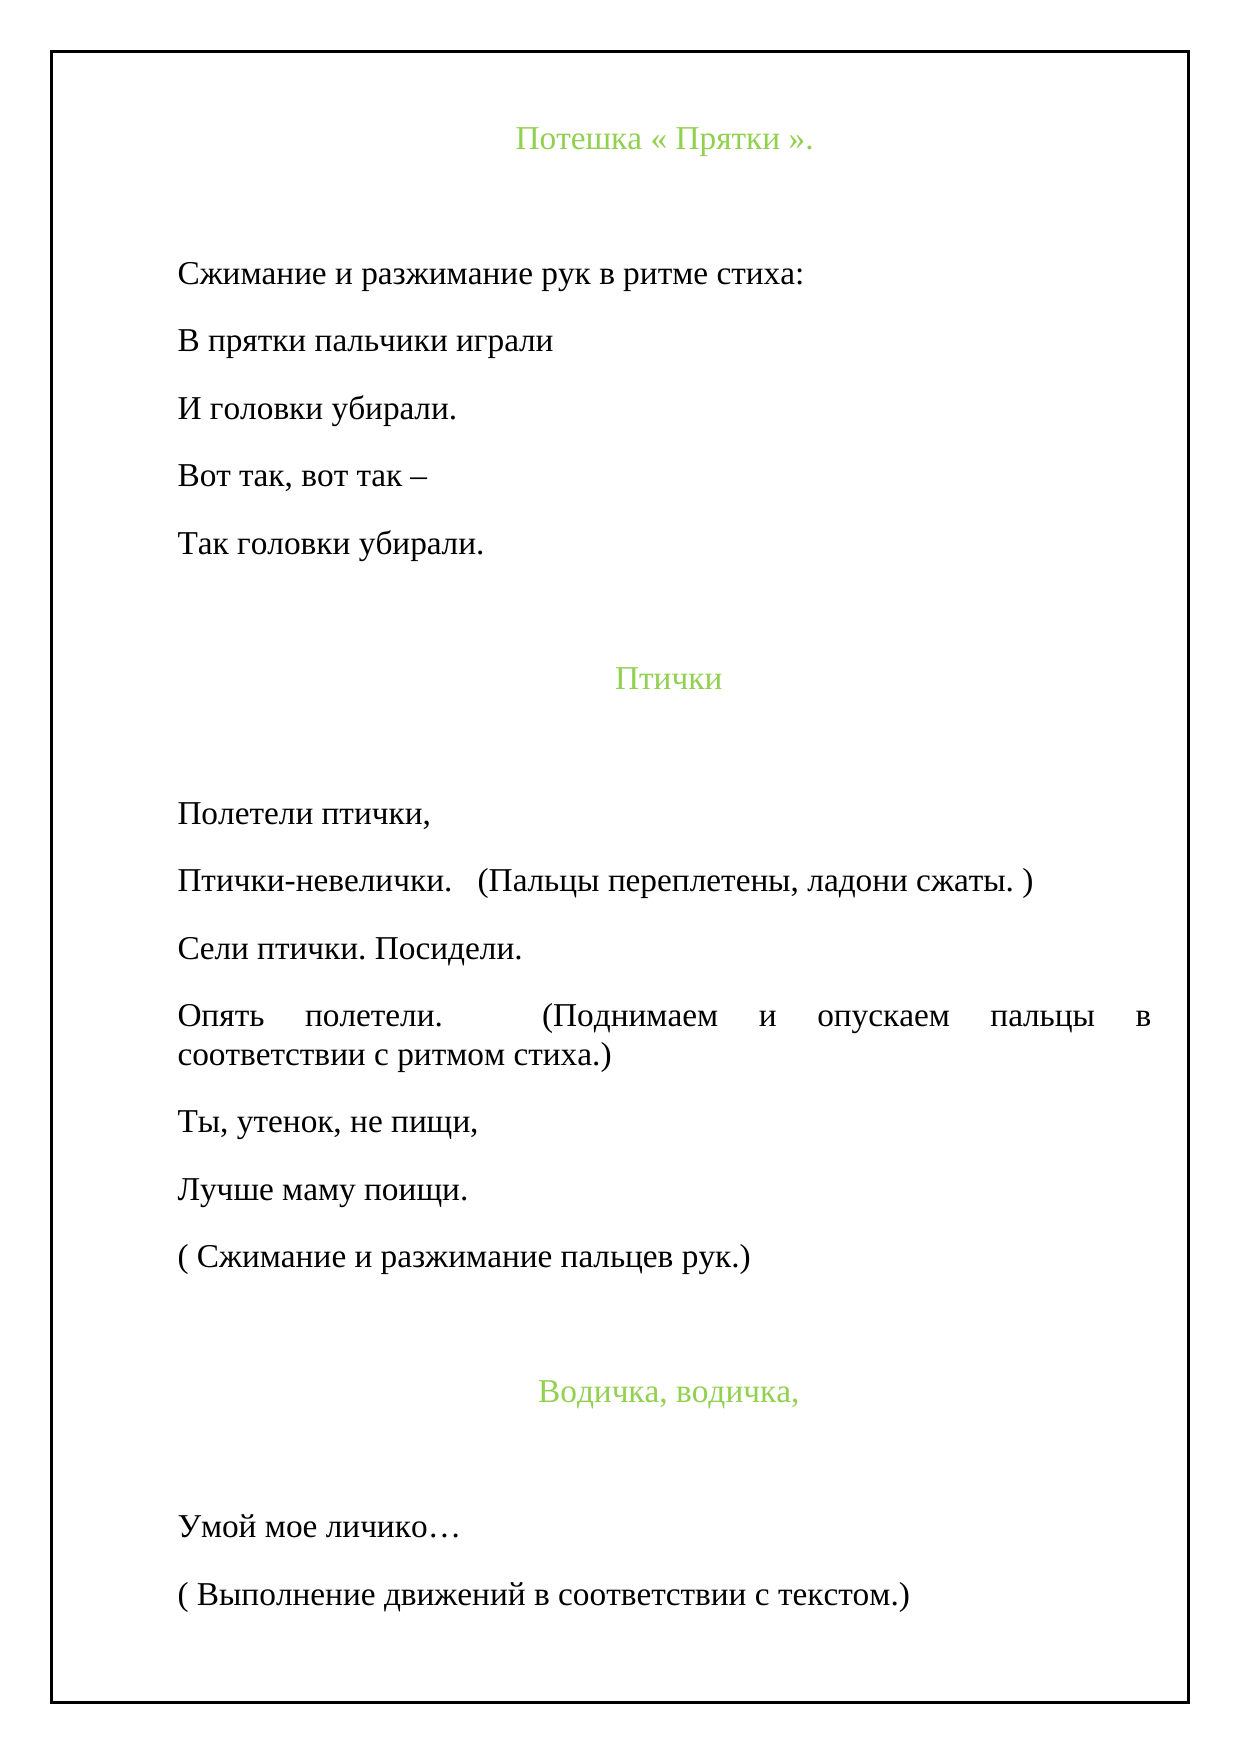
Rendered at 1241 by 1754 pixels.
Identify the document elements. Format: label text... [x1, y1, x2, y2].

text Птички [177, 658, 1152, 696]
text Птички-невелички. (Пальцы переплетены, ладони сжаты. ) [177, 861, 1152, 899]
text Лучше маму поищи. [177, 1169, 1152, 1207]
text Вот так, вот так – [177, 456, 1152, 494]
text Полетели птички, [177, 793, 1152, 831]
text Так головки убирали. [177, 523, 1152, 561]
text ( Выполнение движений в соответствии с текстом.) [177, 1574, 1152, 1612]
text В прятки пальчики играли [177, 321, 1152, 359]
text Умой мое личико… [177, 1506, 1152, 1545]
text Потешка « Прятки ». [177, 118, 1152, 156]
text Ты, утенок, не пищи, [177, 1101, 1152, 1140]
text И головки убирали. [177, 388, 1152, 426]
text Сели птички. Посидели. [177, 928, 1152, 966]
text ( Сжимание и разжимание пальцев рук.) [177, 1236, 1152, 1275]
text Опять полетели. (Поднимаем и опускаем пальцы в соответствии с ритмом стиха.) [177, 996, 1152, 1072]
text Водичка, водичка, [177, 1371, 1152, 1410]
text Сжимание и разжимание рук в ритме стиха: [177, 253, 1152, 291]
